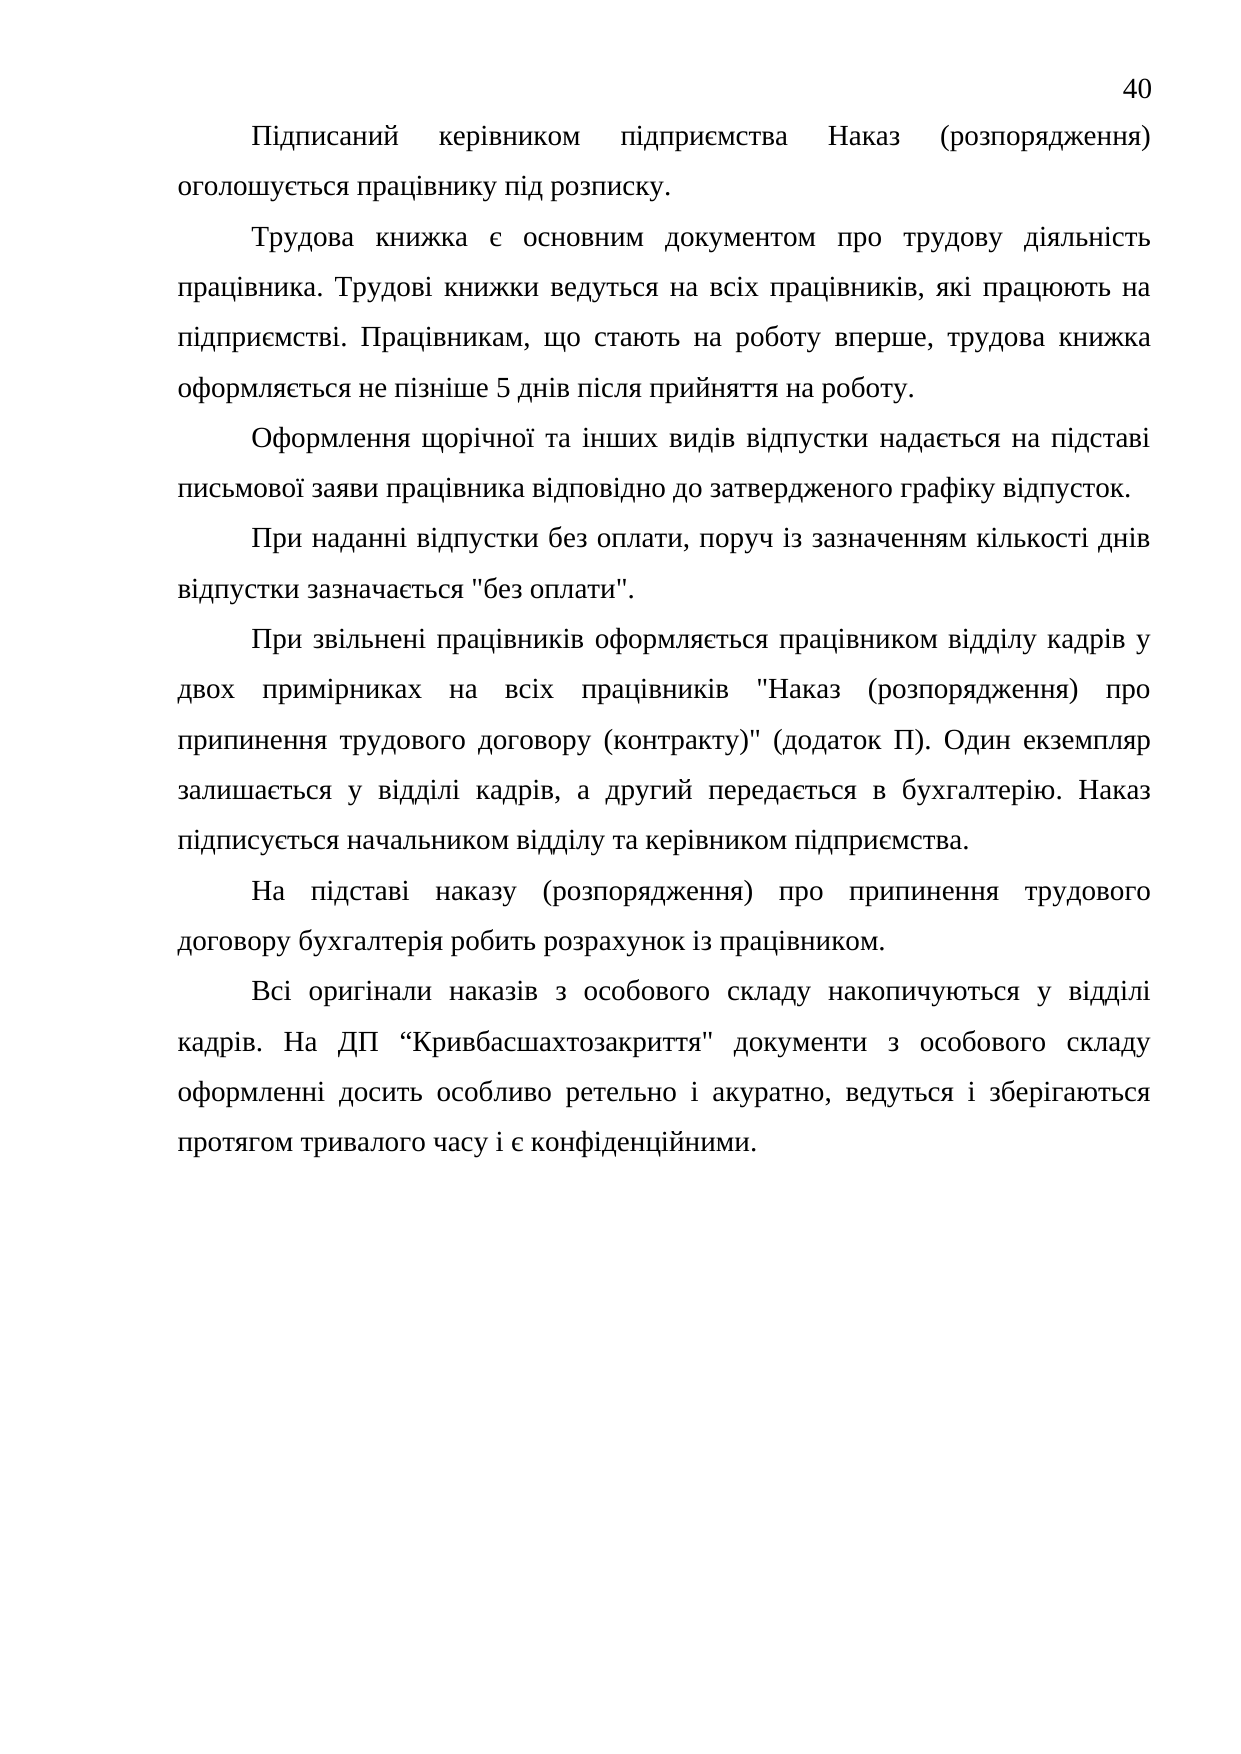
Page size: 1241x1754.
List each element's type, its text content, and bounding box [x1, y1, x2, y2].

text Всі оригінали наказів з особового складу накопичуються у відділі кадрів. На ДП “Кривбасшахтозакриття" документи з особового складу оформленні досить особливо ретельно і акуратно, ведуться і зберігаються протягом тривалого часу і є конфіденційними. [177, 973, 1152, 1158]
text Оформлення щорічної та інших видів відпустки надається на підставі письмової заяви працівника відповідно до затвердженого графіку відпусток. [177, 420, 1152, 504]
text При звільнені працівників оформляється працівником відділу кадрів у двох примірниках на всіх працівників "Наказ (розпорядження) про припинення трудового договору (контракту)" (додаток П). Один екземпляр залишається у відділі кадрів, а другий передається в бухгалтерію. Наказ підписується начальником відділу та керівником підприємства. [177, 621, 1152, 856]
text Підписаний керівником підприємства Наказ (розпорядження) оголошується працівнику під розписку. [177, 118, 1152, 202]
text При наданні відпустки без оплати, поруч із зазначенням кількості днів відпустки зазначається "без оплати". [177, 521, 1152, 604]
text На підставі наказу (розпорядження) про припинення трудового договору бухгалтерія робить розрахунок із працівником. [177, 873, 1152, 957]
text Трудова книжка є основним документом про трудову діяльність працівника. Трудові книжки ведуться на всіх працівників, які працюють на підприємстві. Працівникам, що стають на роботу вперше, трудова книжка оформляється не пізніше 5 днів після прийняття на роботу. [177, 219, 1152, 403]
